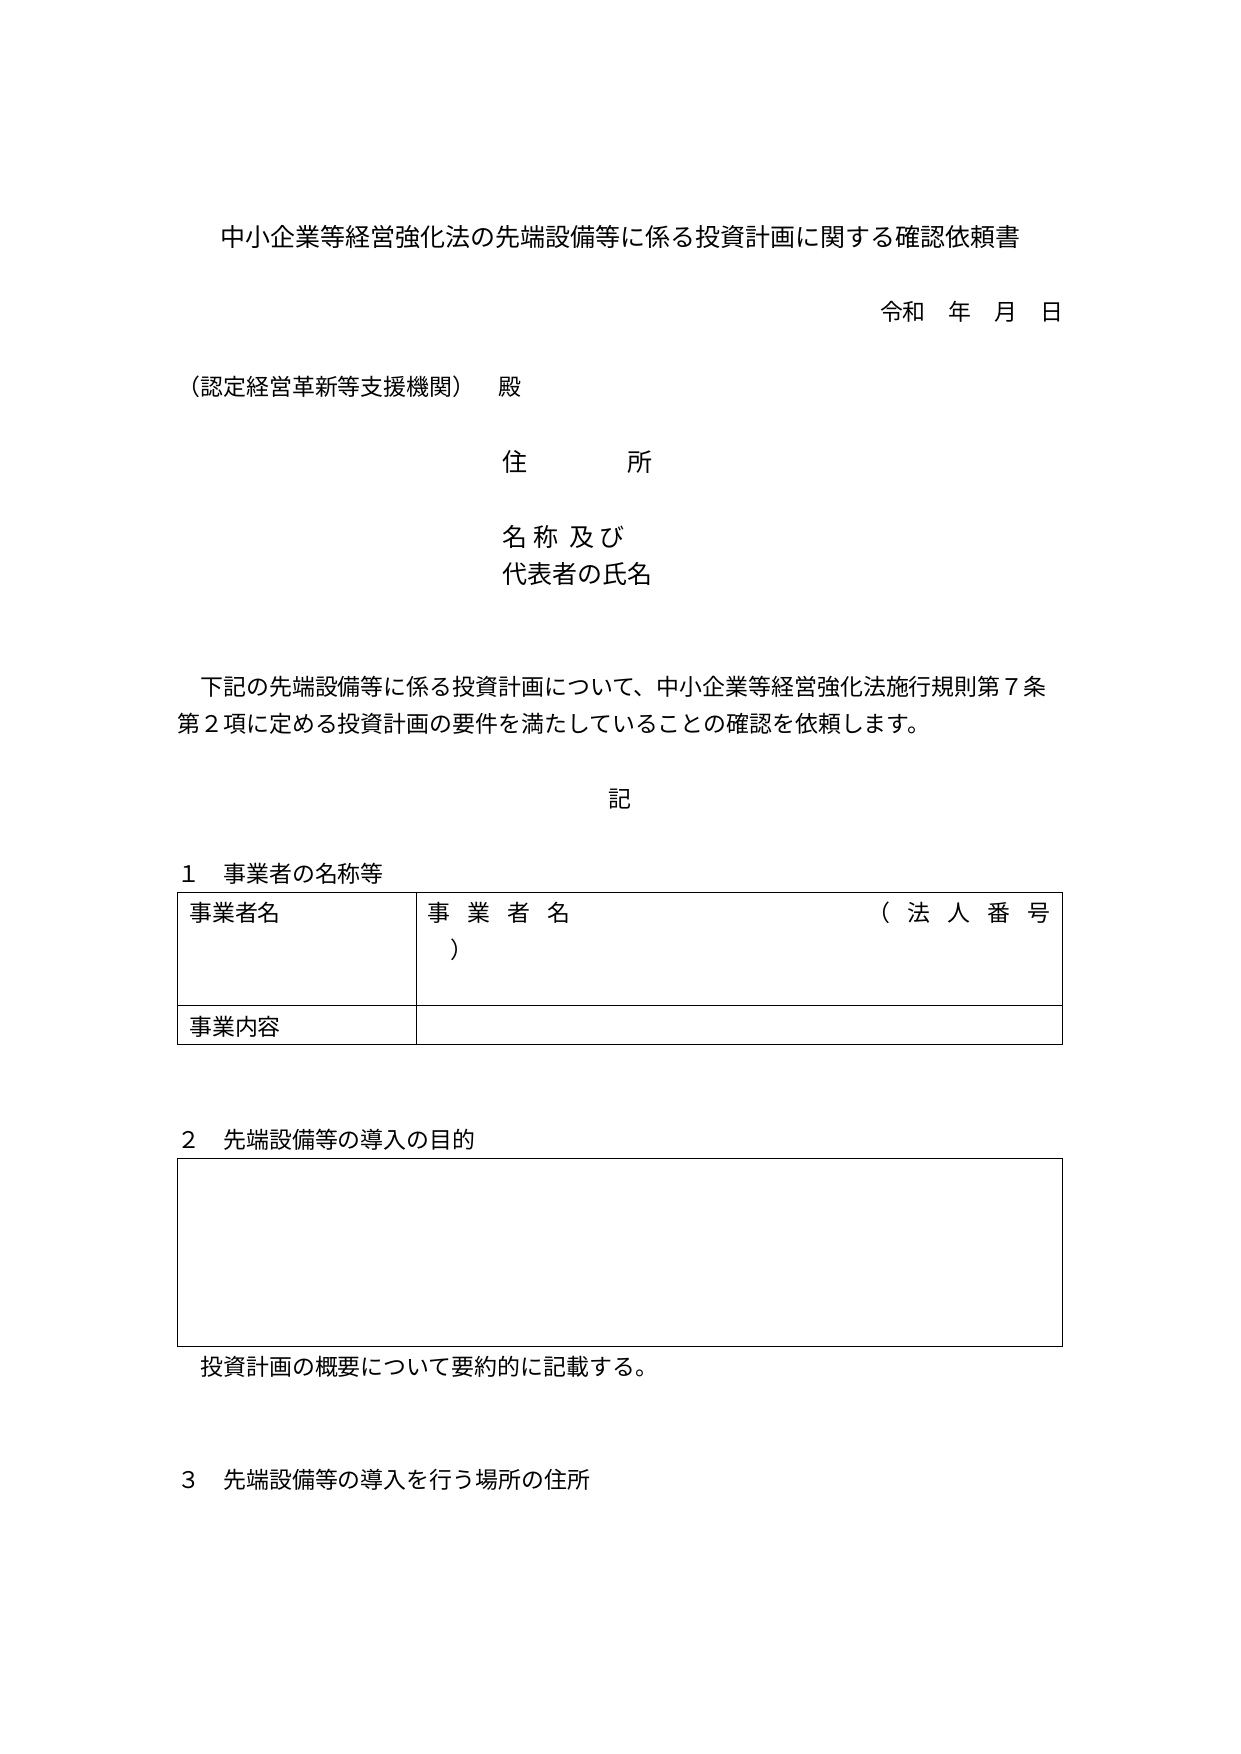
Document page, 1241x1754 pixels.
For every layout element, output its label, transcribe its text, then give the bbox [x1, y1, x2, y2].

table_cell [417, 1006, 1062, 1044]
text 投資計画の概要について要約的に記載する。 [177, 1347, 1063, 1384]
text （認定経営革新等支援機関） 殿 [177, 367, 1063, 404]
text 代表者の氏名 [177, 554, 1063, 592]
table_cell 事業内容 [178, 1006, 416, 1044]
text ２ 先端設備等の導入の目的 [177, 1120, 1063, 1157]
text 中小企業等経営強化法の先端設備等に係る投資計画に関する確認依頼書 [177, 217, 1063, 254]
text 住 所 [177, 442, 1063, 479]
table_header 事業者名 （法人番号 ） [417, 893, 1062, 1005]
text 令和 年 月 日 [177, 292, 1063, 329]
text １ 事業者の名称等 [177, 854, 1063, 892]
table_header [178, 1159, 1062, 1346]
text 下記の先端設備等に係る投資計画について、中小企業等経営強化法施行規則第７条第２項に定める投資計画の要件を満たしていることの確認を依頼します。 [177, 667, 1063, 742]
text ３ 先端設備等の導入を行う場所の住所 [177, 1459, 1063, 1497]
table_header 事業者名 [178, 893, 416, 1005]
text 名 称 及 び [177, 517, 1063, 554]
text 記 [177, 779, 1063, 817]
